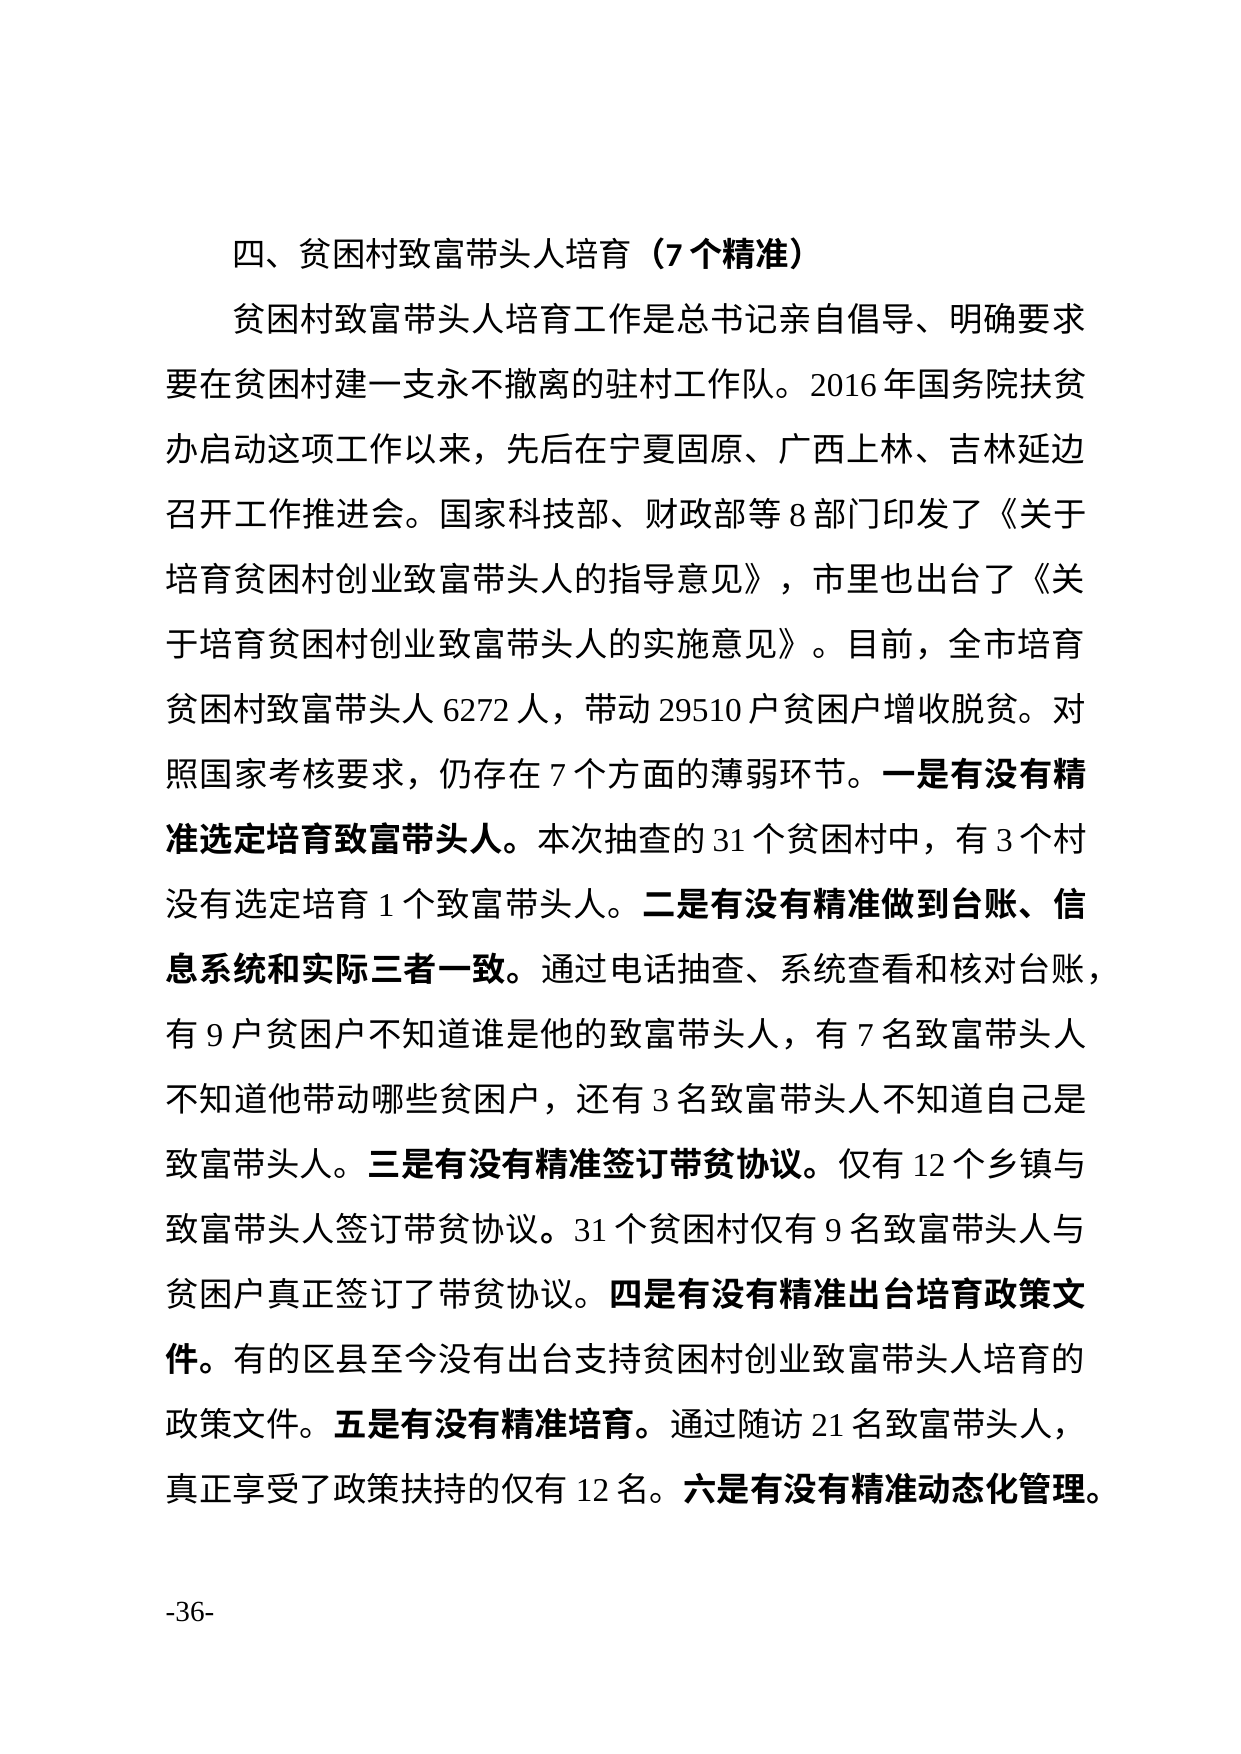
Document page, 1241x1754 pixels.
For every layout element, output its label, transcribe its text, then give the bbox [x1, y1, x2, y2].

text 四、贫困村致富带头人培育（7个精准） [165, 219, 1087, 284]
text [165, 284, 1087, 1519]
